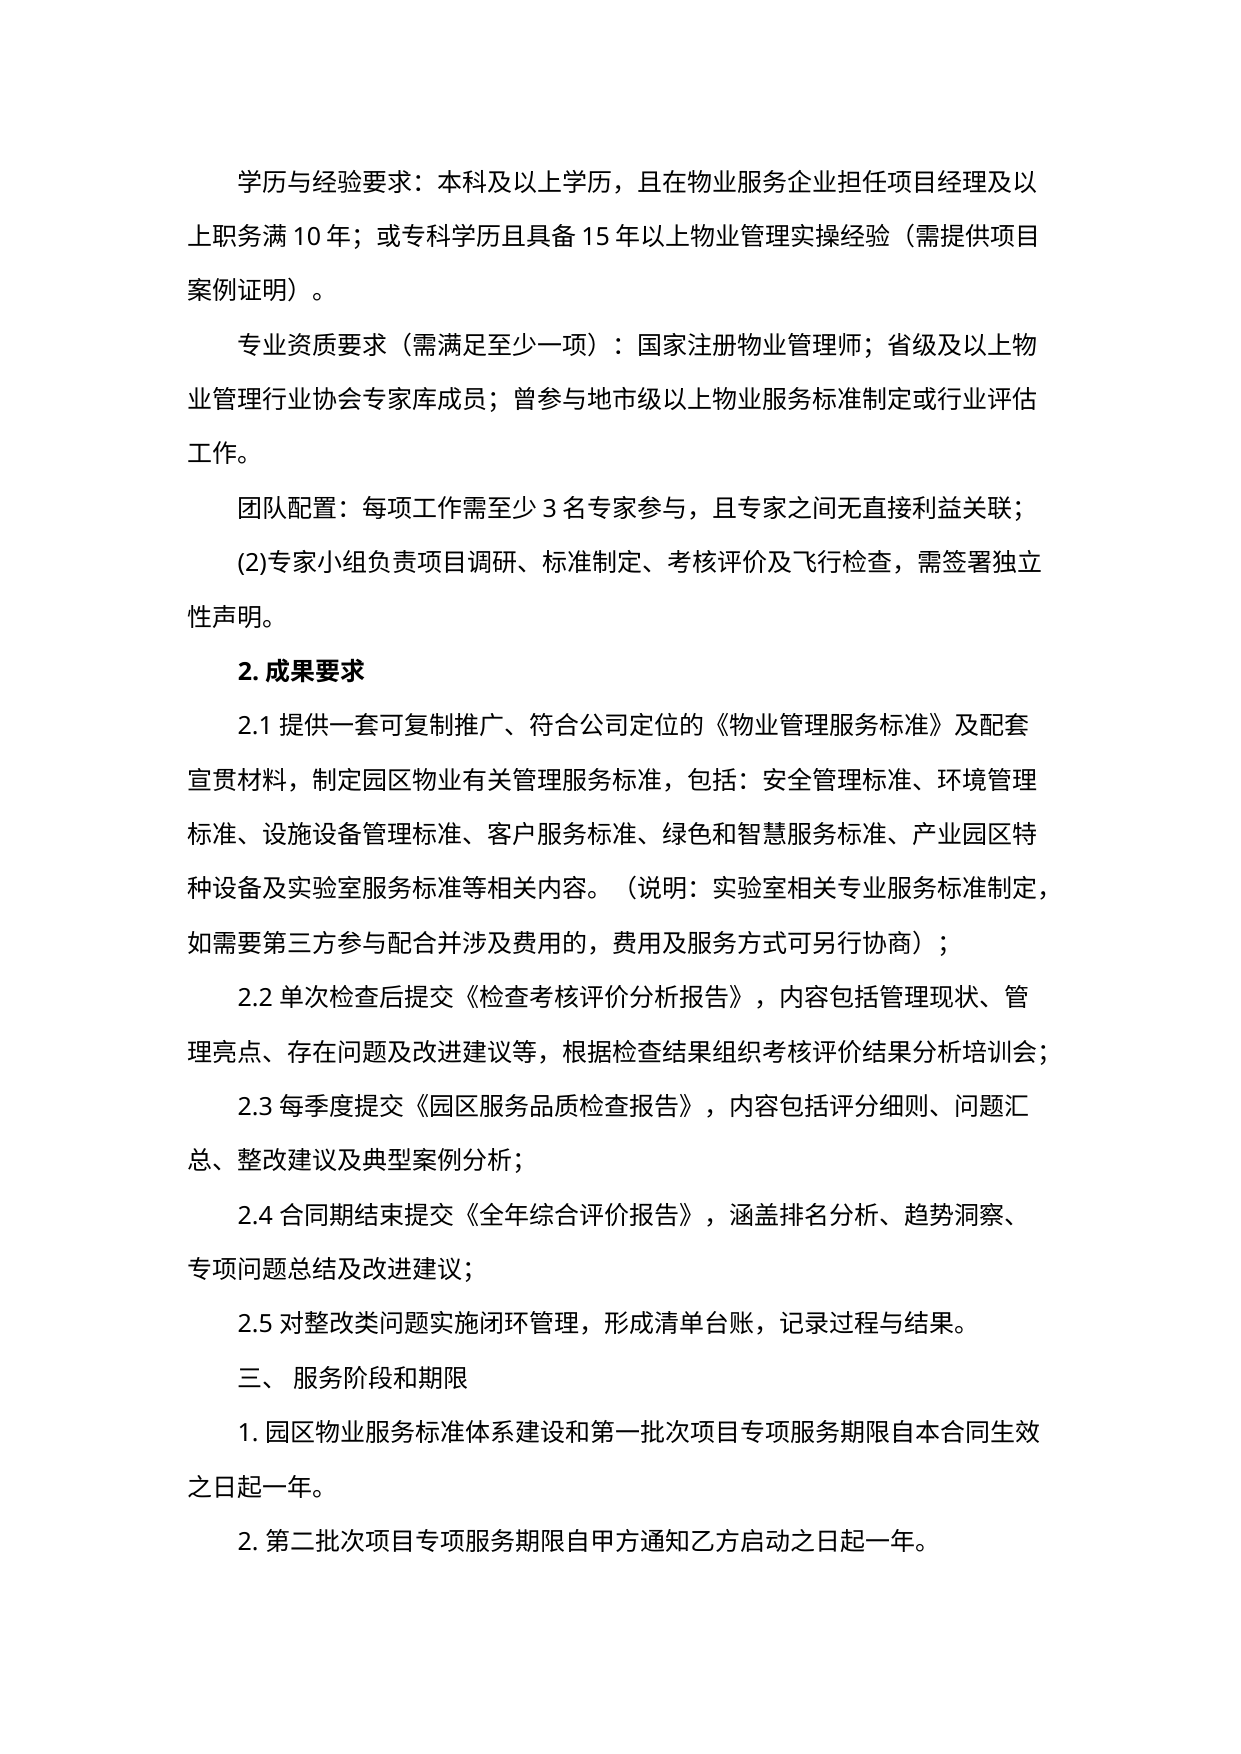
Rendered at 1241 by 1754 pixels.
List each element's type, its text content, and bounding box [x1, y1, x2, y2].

text (2)专家小组负责项目调研、标准制定、考核评价及飞行检查，需签署独立性声明。 [187, 543, 1053, 633]
list 服务阶段和期限 [187, 1358, 1053, 1394]
list 单次检查后提交《检查考核评价分析报告》，内容包括管理现状、管理亮点、存在问题及改进建议等，根据检查结果组织考核评价结果分析培训会； [187, 978, 1053, 1068]
list 每季度提交《园区服务品质检查报告》，内容包括评分细则、问题汇总、整改建议及典型案例分析； [187, 1086, 1053, 1177]
text 团队配置：每项工作需至少3名专家参与，且专家之间无直接利益关联； [187, 488, 1053, 524]
text 学历与经验要求：本科及以上学历，且在物业服务企业担任项目经理及以上职务满10年；或专科学历且具备15年以上物业管理实操经验（需提供项目案例证明）。 [187, 162, 1053, 307]
list 成果要求 [187, 651, 1053, 688]
list 合同期结束提交《全年综合评价报告》，涵盖排名分析、趋势洞察、专项问题总结及改进建议； [187, 1195, 1053, 1286]
list 对整改类问题实施闭环管理，形成清单台账，记录过程与结果。 [187, 1304, 1053, 1340]
list 提供一套可复制推广、符合公司定位的《物业管理服务标准》及配套宣贯材料，制定园区物业有关管理服务标准，包括：安全管理标准、环境管理标准、设施设备管理标准、客户服务标准、绿色和智慧服务标准、产业园区特种设备及实验室服务标准等相关内容。（说明：实验室相关专业服务标准制定，如需要第三方参与配合并涉及费用的，费用及服务方式可另行协商）； [187, 706, 1053, 959]
list 园区物业服务标准体系建设和第一批次项目专项服务期限自本合同生效之日起一年。 [187, 1413, 1053, 1503]
list 第二批次项目专项服务期限自甲方通知乙方启动之日起一年。 [187, 1521, 1053, 1558]
text 专业资质要求（需满足至少一项）：国家注册物业管理师；省级及以上物业管理行业协会专家库成员；曾参与地市级以上物业服务标准制定或行业评估工作。 [187, 325, 1053, 470]
